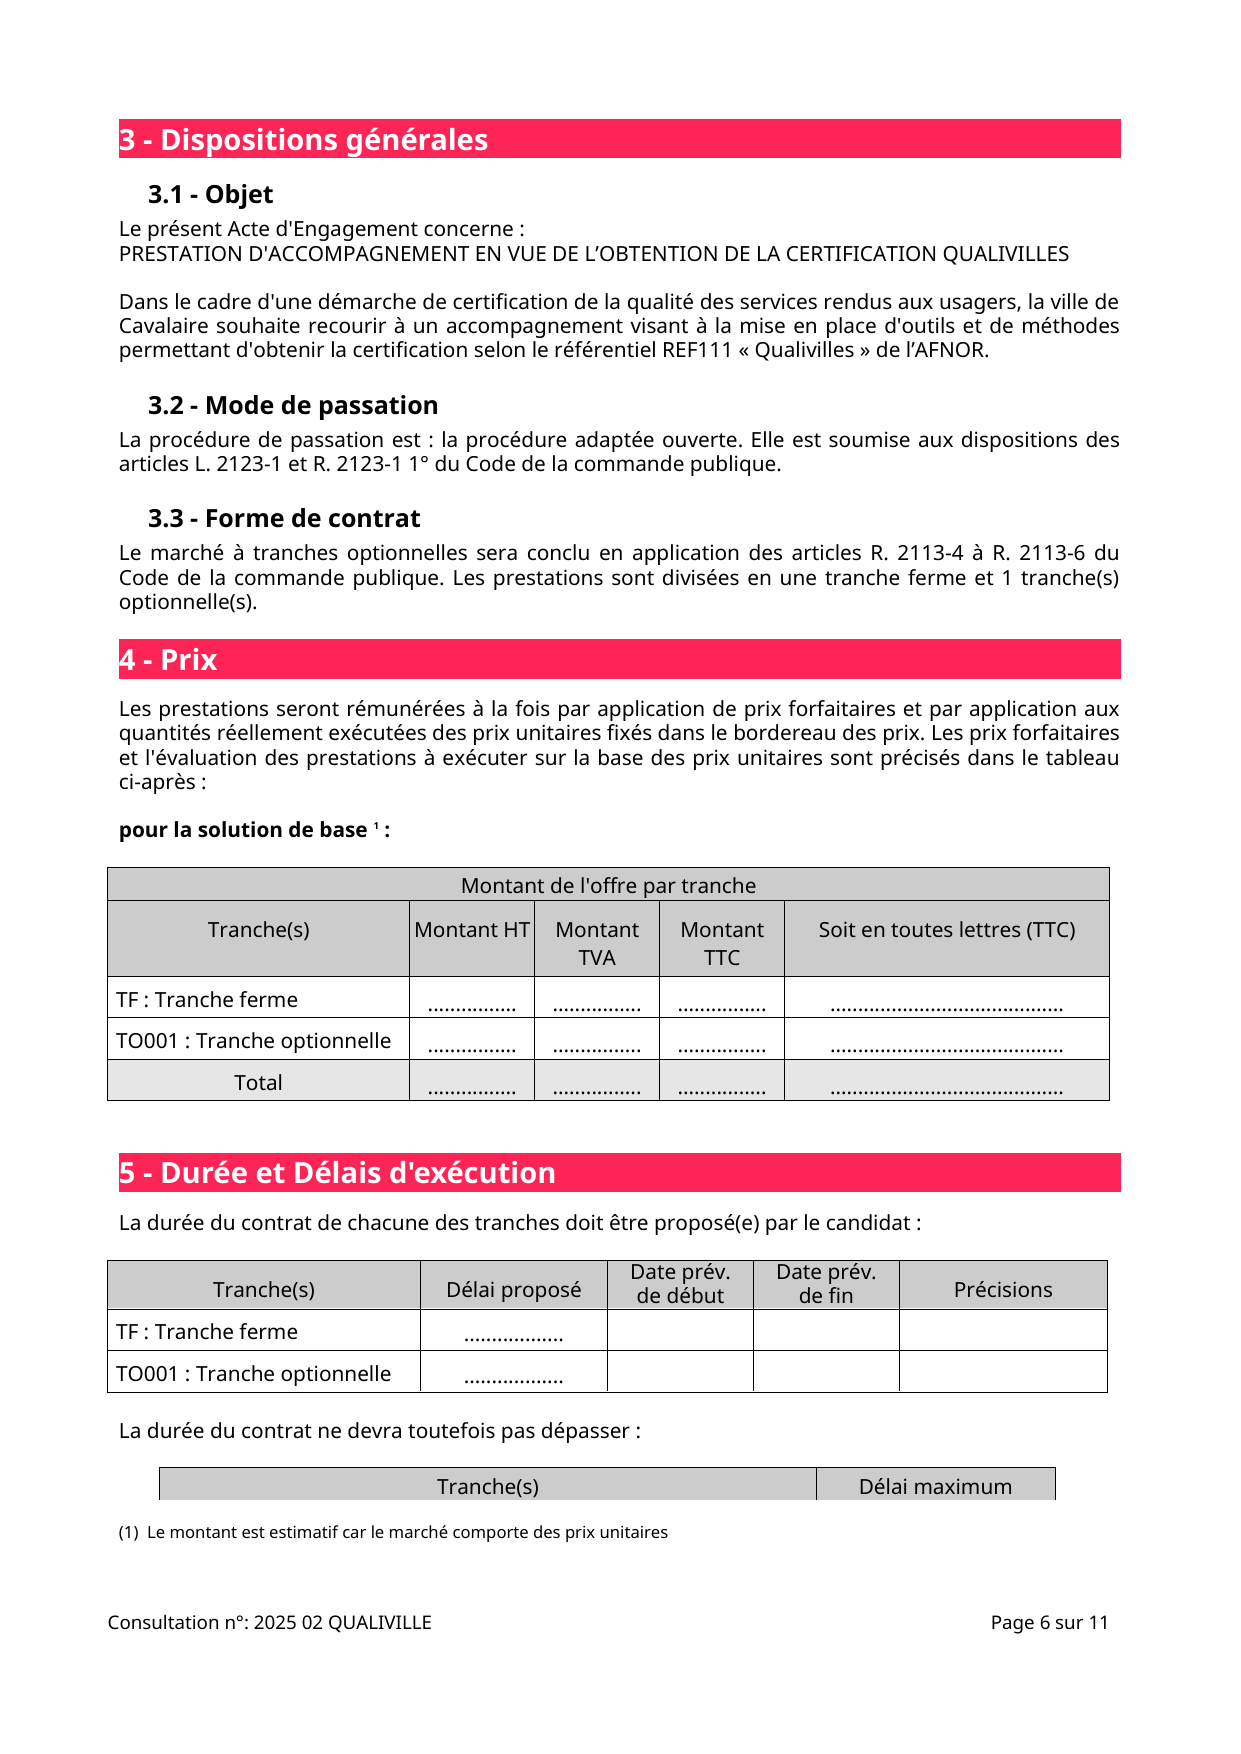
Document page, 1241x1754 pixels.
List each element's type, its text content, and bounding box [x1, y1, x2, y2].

table_cell Montant TVA [535, 901, 659, 976]
table_cell [608, 1351, 753, 1391]
table_cell ................ [535, 1060, 659, 1100]
table_cell [608, 1310, 753, 1350]
table_cell [754, 1310, 899, 1350]
table_cell Montant HT [410, 901, 534, 976]
table_cell .................. [421, 1310, 607, 1350]
subtitle 3 - Dispositions générales [119, 119, 1121, 158]
table_header Tranche(s) [160, 1468, 816, 1500]
text pour la solution de base 1 : [119, 818, 1121, 842]
table_cell .................. [421, 1351, 607, 1391]
table_cell .......................................... [785, 1018, 1109, 1059]
table_cell [900, 1351, 1107, 1391]
table_header Délai proposé [421, 1261, 607, 1308]
table_cell ................ [660, 1060, 784, 1100]
table_cell ................ [535, 977, 659, 1017]
table_cell TF : Tranche ferme [108, 1310, 420, 1350]
table_cell [900, 1310, 1107, 1350]
table_cell .......................................... [785, 1060, 1109, 1100]
table_cell TF : Tranche ferme [108, 977, 409, 1017]
table_header Précisions [900, 1261, 1107, 1308]
text PRESTATION D'ACCOMPAGNEMENT EN VUE DE L’OBTENTION DE LA CERTIFICATION QUALIVILLES [119, 242, 1121, 266]
table_cell ................ [410, 977, 534, 1017]
table_cell ................ [410, 1060, 534, 1100]
table_cell ................ [660, 977, 784, 1017]
table_cell Total [108, 1060, 409, 1100]
text Le marché à tranches optionnelles sera conclu en application des articles R. 2113-4 à R. 2113-6 du Code de la commande publique. Les prestations sont divisées en une tranche ferme et 1 tranche(s) optionnelle(s). [119, 541, 1121, 614]
subtitle 3.2 - Mode de passation [148, 387, 1121, 422]
table_header Montant de l'offre par tranche [108, 868, 1109, 900]
table_cell [754, 1351, 899, 1391]
table_cell ................ [535, 1018, 659, 1059]
text La durée du contrat ne devra toutefois pas dépasser : [119, 1419, 1121, 1443]
table_cell TO001 : Tranche optionnelle [108, 1351, 420, 1391]
table_header Date prév. de fin [754, 1261, 899, 1308]
table_header Délai maximum [817, 1468, 1055, 1500]
table_cell TO001 : Tranche optionnelle [108, 1018, 409, 1059]
text La procédure de passation est : la procédure adaptée ouverte. Elle est soumise aux dispositions des articles L. 2123-1 et R. 2123-1 1° du Code de la commande publique. [119, 428, 1121, 476]
table_cell Soit en toutes lettres (TTC) [785, 901, 1109, 976]
table_cell Tranche(s) [108, 901, 409, 976]
subtitle 5 - Durée et Délais d'exécution [119, 1153, 1121, 1192]
table_cell ................ [410, 1018, 534, 1059]
text Le présent Acte d'Engagement concerne : [119, 217, 1121, 242]
table_cell Montant TTC [660, 901, 784, 976]
text Dans le cadre d'une démarche de certification de la qualité des services rendus aux usagers, la ville de Cavalaire souhaite recourir à un accompagnement visant à la mise en place d'outils et de méthodes permettant d'obtenir la certification selon le référentiel REF111 « Qualivilles » de l’AFNOR. [119, 290, 1121, 362]
table_header Tranche(s) [108, 1261, 420, 1308]
subtitle 4 - Prix [119, 639, 1121, 679]
subtitle 3.1 - Objet [148, 177, 1121, 211]
subtitle 3.3 - Forme de contrat [148, 501, 1121, 535]
table_cell ................ [660, 1018, 784, 1059]
table_header Date prév. de début [608, 1261, 753, 1308]
text La durée du contrat de chacune des tranches doit être proposé(e) par le candidat : [119, 1211, 1121, 1235]
text Les prestations seront rémunérées à la fois par application de prix forfaitaires et par application aux quantités réellement exécutées des prix unitaires fixés dans le bordereau des prix. Les prix forfaitaires et l'évaluation des prestations à exécuter sur la base des prix unitaires sont précisés dans le tableau ci-après : [119, 697, 1121, 794]
table_cell .......................................... [785, 977, 1109, 1017]
